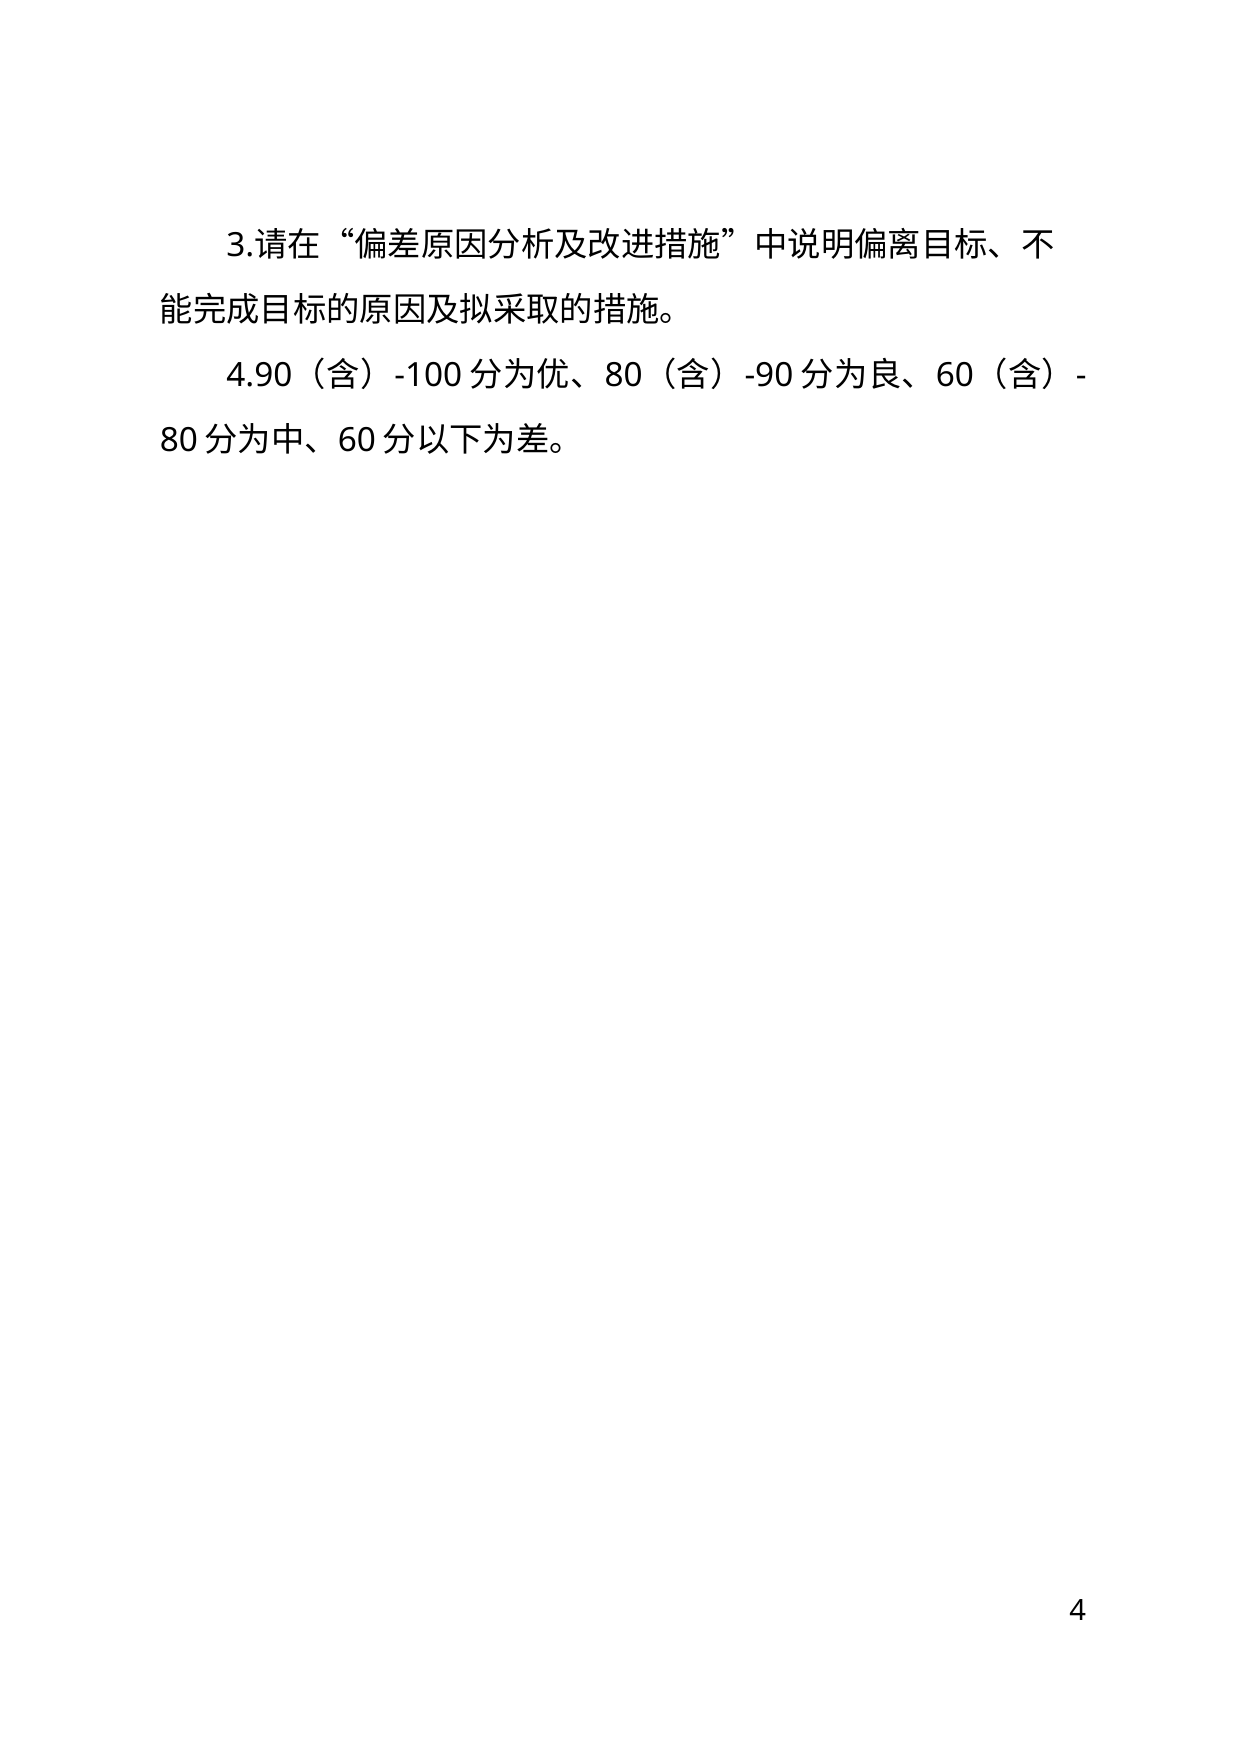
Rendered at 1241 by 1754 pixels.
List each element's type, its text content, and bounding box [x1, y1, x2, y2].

text 4.90（含）-100分为优、80（含）-90分为良、60（含）-80分为中、60分以下为差。 [159, 339, 1087, 469]
text 3.请在“偏差原因分析及改进措施”中说明偏离目标、不能完成目标的原因及拟采取的措施。 [159, 209, 1087, 339]
